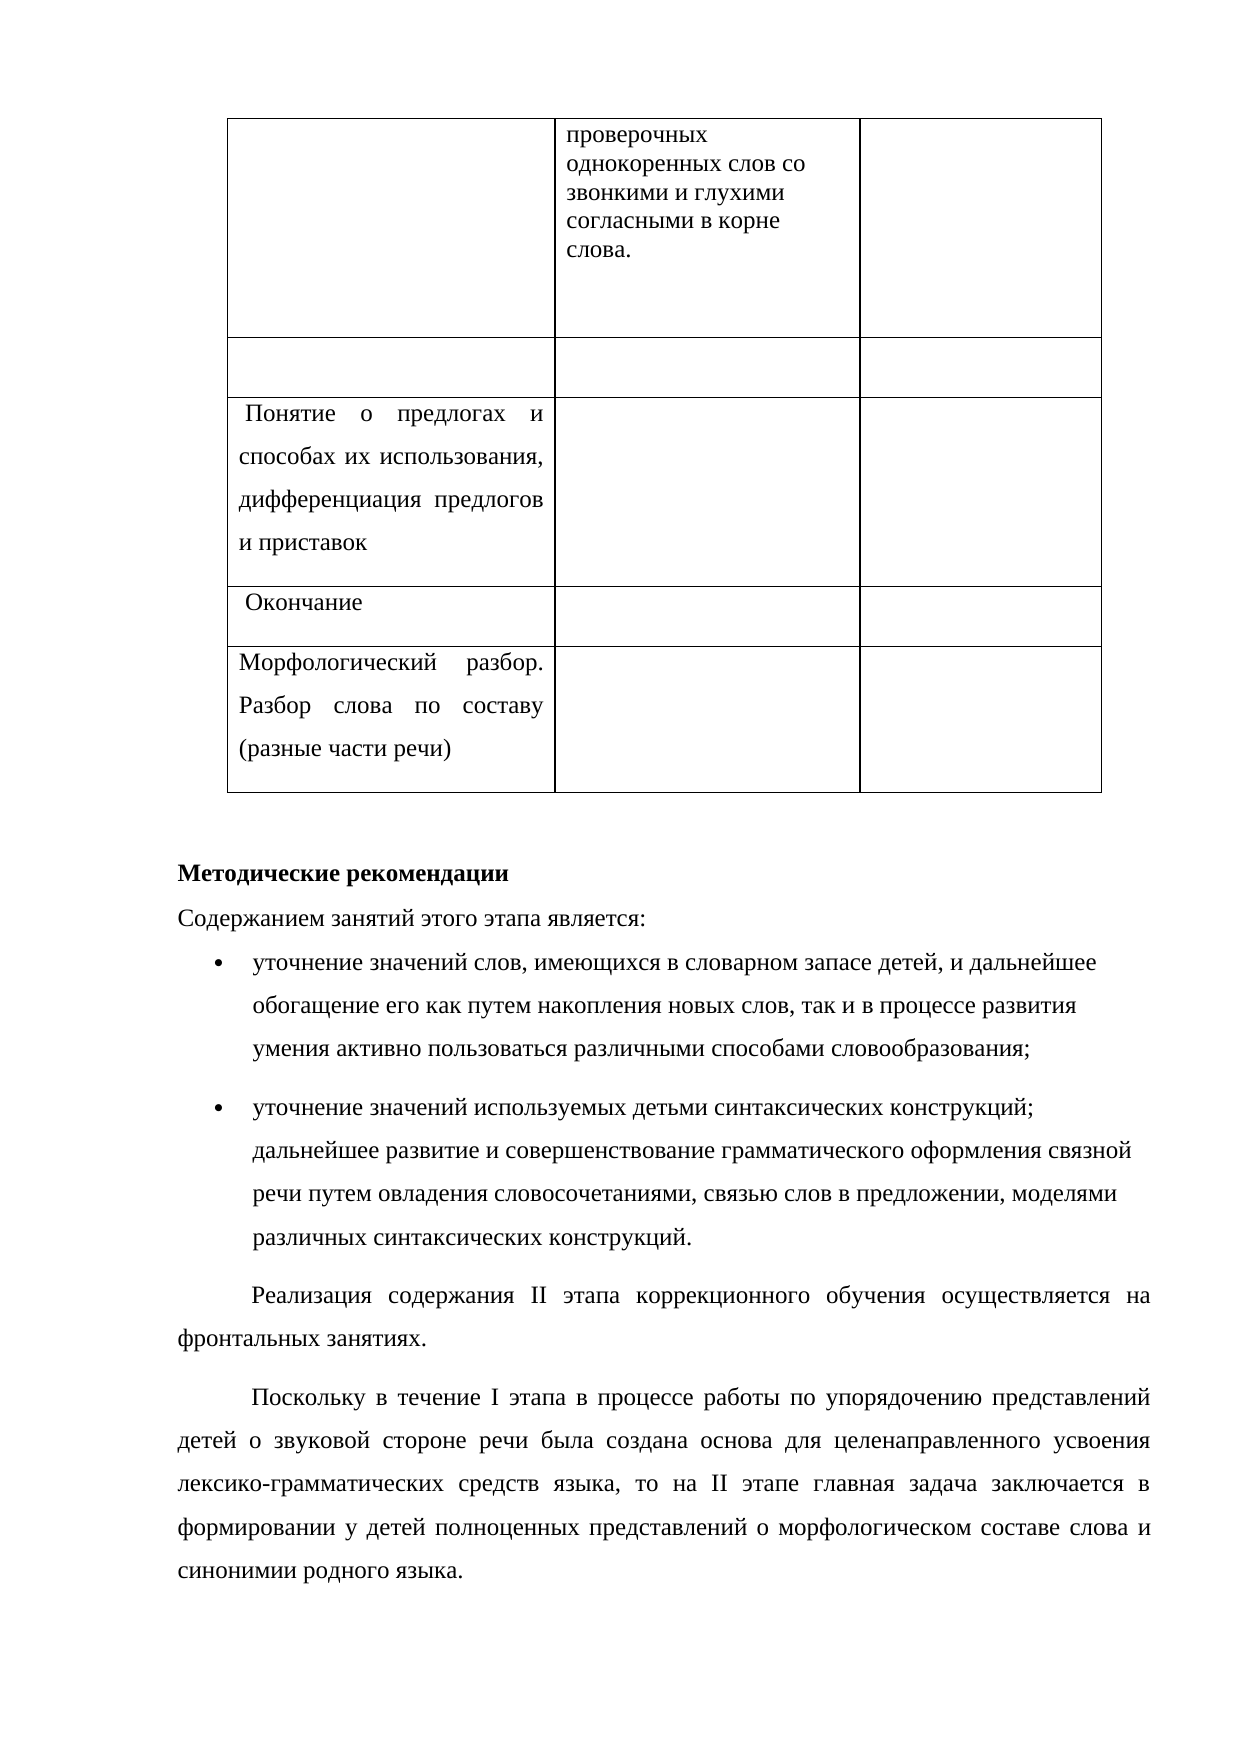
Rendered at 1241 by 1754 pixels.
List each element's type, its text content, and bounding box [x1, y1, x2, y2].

table_cell Окончание [228, 587, 554, 646]
table_cell [861, 398, 1101, 586]
table_cell [556, 647, 859, 792]
text Методические рекомендации [177, 858, 1152, 887]
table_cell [556, 119, 859, 337]
table_cell [228, 119, 554, 337]
table_cell [861, 338, 1101, 397]
text Содержанием занятий этого этапа является: [177, 903, 1152, 932]
list уточнение значений используемых детьми синтаксических конструкций; дальнейшее развитие и совершенствование грамматического оформления связной речи путем овладения словосочетаниями, связью слов в предложении, моделями различных синтаксических конструкций. [215, 1092, 1152, 1250]
table_cell [228, 338, 554, 397]
text Реализация содержания II этапа коррекционного обучения осуществляется на фронтальных занятиях. [177, 1280, 1152, 1352]
table_cell [861, 119, 1101, 337]
table_cell [556, 338, 859, 397]
list уточнение значений слов, имеющихся в словарном запасе детей, и дальнейшее обогащение его как путем накопления новых слов, так и в процессе развития умения активно пользоваться различными способами словообразования; [215, 947, 1152, 1062]
table_cell [556, 587, 859, 646]
table_cell [556, 398, 859, 586]
table_cell Понятие о предлогах и способах их использования, дифференциация предлогов и приставок [228, 398, 554, 586]
table_cell [861, 647, 1101, 792]
table_cell [861, 587, 1101, 646]
text Поскольку в течение I этапа в процессе работы по упорядочению представлений детей о звуковой стороне речи была создана основа для целенаправленного усвоения лексико-грамматических средств языка, то на II этапе главная задача заключается в формировании у детей полноценных представлений о морфологическом составе слова и синонимии родного языка. [177, 1382, 1152, 1583]
table_cell Морфологический разбор. Разбор слова по составу (разные части речи) [228, 647, 554, 792]
